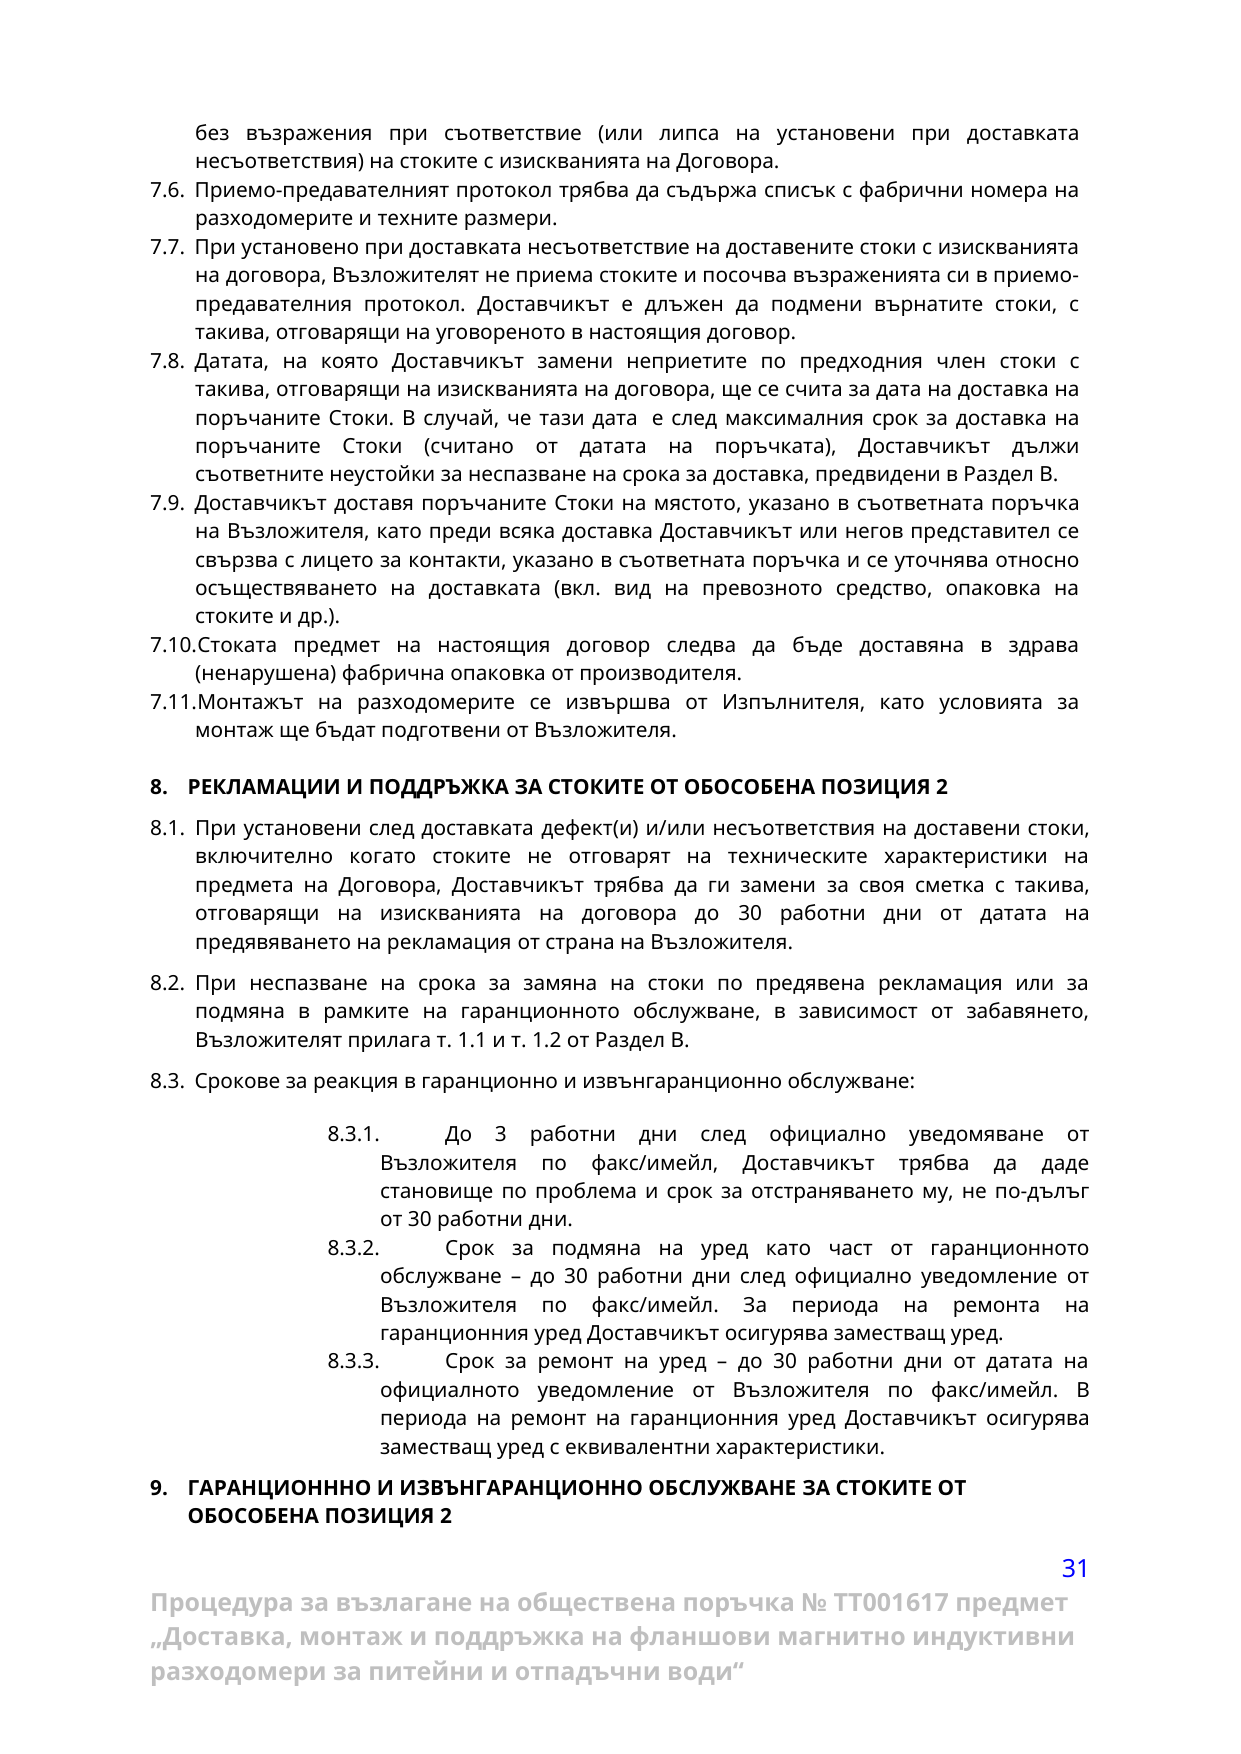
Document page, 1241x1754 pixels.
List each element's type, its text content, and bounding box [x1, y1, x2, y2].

list При неспазване на срока за замяна на стоки по предявена рекламация или за подмяна в рамките на гаранционното обслужване, в зависимост от забавянето, Възложителят прилага т. 1.1 и т. 1.2 от Раздел В. [150, 968, 1090, 1053]
list РЕКЛАМАЦИИ И ПОДДРЪЖКА ЗА СТОКИТЕ ОТ ОБОСОБЕНА ПОЗИЦИЯ 2 [150, 772, 1055, 801]
list При установено при доставката несъответствие на доставените стоки с изискванията на договора, Възложителят не приема стоките и посочва възраженията си в приемо-предавателния протокол. Доставчикът е длъжен да подмени върнатите стоки, с такива, отговарящи на уговореното в настоящия договор. [150, 232, 1080, 346]
list Срок за ремонт на уред – до 30 работни дни от датата на официалното уведомление от Възложителя по факс/имейл. В периода на ремонт на гаранционния уред Доставчикът осигурява заместващ уред с еквивалентни характеристики. [327, 1347, 1090, 1460]
list Приемо-предавателният протокол трябва да съдържа списък с фабрични номера на разходомерите и техните размери. [150, 175, 1080, 232]
list Срок за подмяна на уред като част от гаранционното обслужване – до 30 работни дни след официално уведомление от Възложителя по факс/имейл. За периода на ремонта на гаранционния уред Доставчикът осигурява заместващ уред. [327, 1233, 1090, 1347]
list До 3 работни дни след официално уведомяване от Възложителя по факс/имейл, Доставчикът трябва да даде становище по проблема и срок за отстраняването му, не по-дълъг от 30 работни дни. [327, 1119, 1090, 1233]
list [150, 118, 1080, 175]
list При установени след доставката дефект(и) и/или несъответствия на доставени стоки, включително когато стоките не отговарят на техническите характеристики на предмета на Договора, Доставчикът трябва да ги замени за своя сметка с такива, отговарящи на изискванията на договора до 30 работни дни от датата на предявяването на рекламация от страна на Възложителя. [150, 813, 1090, 955]
list ГАРАНЦИОНННО И ИЗВЪНГАРАНЦИОННО ОБСЛУЖВАНЕ ЗА СТОКИТЕ ОТ ОБОСОБЕНА ПОЗИЦИЯ 2 [150, 1473, 1090, 1530]
list Датата, на която Доставчикът замени неприетите по предходния член стоки с такива, отговарящи на изискванията на договора, ще се счита за дата на доставка на поръчаните Стоки. В случай, че тази дата е след максималния срок за доставка на поръчаните Стоки (считано от датата на поръчката), Доставчикът дължи съответните неустойки за неспазване на срока за доставка, предвидени в Раздел В. [150, 346, 1080, 488]
list Доставчикът доставя поръчаните Стоки на мястото, указано в съответната поръчка на Възложителя, като преди всяка доставка Доставчикът или негов представител се свързва с лицето за контакти, указано в съответната поръчка и се уточнява относно осъществяването на доставката (вкл. вид на превозното средство, опаковка на стоките и др.). [150, 488, 1080, 630]
list Монтажът на разходомерите се извършва от Изпълнителя, като условията за монтаж ще бъдат подготвени от Възложителя. [150, 687, 1080, 744]
list Стоката предмет на настоящия договор следва да бъде доставяна в здрава (ненарушена) фабрична опаковка от производителя. [150, 630, 1080, 687]
list Срокове за реакция в гаранционно и извънгаранционно обслужване: [150, 1066, 1090, 1094]
